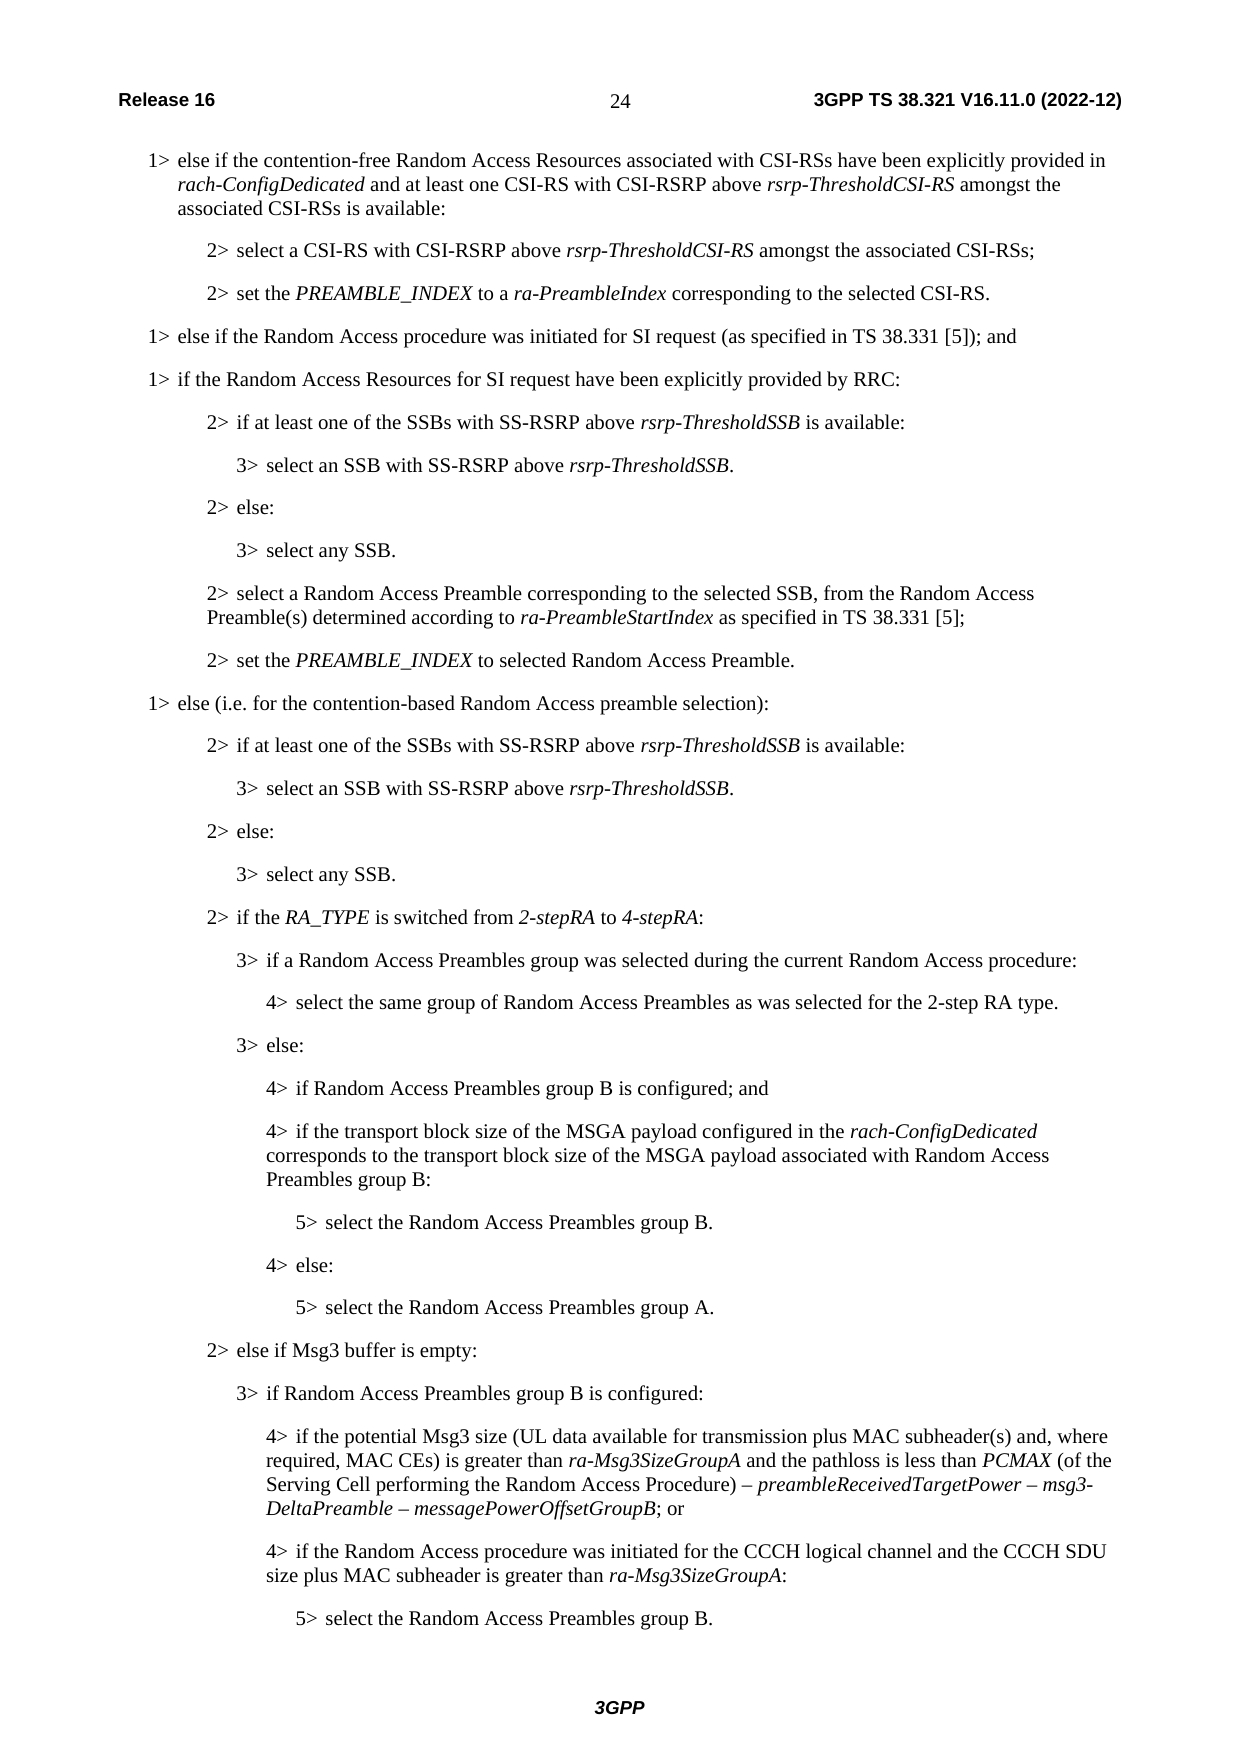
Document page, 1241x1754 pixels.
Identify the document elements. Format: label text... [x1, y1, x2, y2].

text 2> if at least one of the SSBs with SS-RSRP above rsrp-ThresholdSSB is available: [207, 410, 1122, 434]
text 3> select an SSB with SS-RSRP above rsrp-ThresholdSSB. [236, 776, 1122, 800]
text 4> if the Random Access procedure was initiated for the CCCH logical channel and the CCCH SDU size plus MAC subheader is greater than ra-Msg3SizeGroupA: [266, 1539, 1122, 1587]
text 1> if the Random Access Resources for SI request have been explicitly provided by RRC: [148, 367, 1122, 391]
text 4> else: [266, 1252, 1122, 1277]
text 5> select the Random Access Preambles group A. [295, 1295, 1122, 1319]
text 5> select the Random Access Preambles group B. [295, 1606, 1122, 1630]
text 4> if the transport block size of the MSGA payload configured in the rach-ConfigDedicated corresponds to the transport block size of the MSGA payload associated with Random Access Preambles group B: [266, 1119, 1122, 1191]
text 2> set the PREAMBLE_INDEX to selected Random Access Preamble. [207, 648, 1122, 672]
text 4> select the same group of Random Access Preambles as was selected for the 2-step RA type. [266, 990, 1122, 1014]
text 1> else (i.e. for the contention-based Random Access preamble selection): [148, 691, 1122, 715]
text 2> else if Msg3 buffer is empty: [207, 1338, 1122, 1362]
text 2> if at least one of the SSBs with SS-RSRP above rsrp-ThresholdSSB is available: [207, 733, 1122, 757]
text 3> select any SSB. [236, 862, 1122, 886]
text 4> if the potential Msg3 size (UL data available for transmission plus MAC subheader(s) and, where required, MAC CEs) is greater than ra-Msg3SizeGroupA and the pathloss is less than PCMAX (of the Serving Cell performing the Random Access Procedure) – preambleReceivedTargetPower – msg3-DeltaPreamble – messagePowerOffsetGroupB; or [266, 1424, 1122, 1520]
text 4> if Random Access Preambles group B is configured; and [266, 1076, 1122, 1100]
text 2> select a Random Access Preamble corresponding to the selected SSB, from the Random Access Preamble(s) determined according to ra-PreambleStartIndex as specified in TS 38.331 [5]; [207, 581, 1122, 629]
text 3> select any SSB. [236, 538, 1122, 562]
text 3> else: [236, 1033, 1122, 1057]
text 2> select a CSI-RS with CSI-RSRP above rsrp-ThresholdCSI-RS amongst the associated CSI-RSs; [207, 238, 1122, 262]
text 2> else: [207, 819, 1122, 843]
text 1> else if the Random Access procedure was initiated for SI request (as specified in TS 38.331 [5]); and [148, 324, 1122, 348]
text 3> select an SSB with SS-RSRP above rsrp-ThresholdSSB. [236, 452, 1122, 477]
text 2> set the PREAMBLE_INDEX to a ra-PreambleIndex corresponding to the selected CSI-RS. [207, 281, 1122, 305]
text 1> else if the contention-free Random Access Resources associated with CSI-RSs have been explicitly provided in rach-ConfigDedicated and at least one CSI-RS with CSI-RSRP above rsrp-ThresholdCSI-RS amongst the associated CSI-RSs is available: [148, 147, 1122, 220]
text 3> if Random Access Preambles group B is configured: [236, 1381, 1122, 1405]
text 2> else: [207, 495, 1122, 519]
text 2> if the RA_TYPE is switched from 2-stepRA to 4-stepRA: [207, 905, 1122, 929]
text 5> select the Random Access Preambles group B. [295, 1210, 1122, 1234]
text 3> if a Random Access Preambles group was selected during the current Random Access procedure: [236, 947, 1122, 972]
